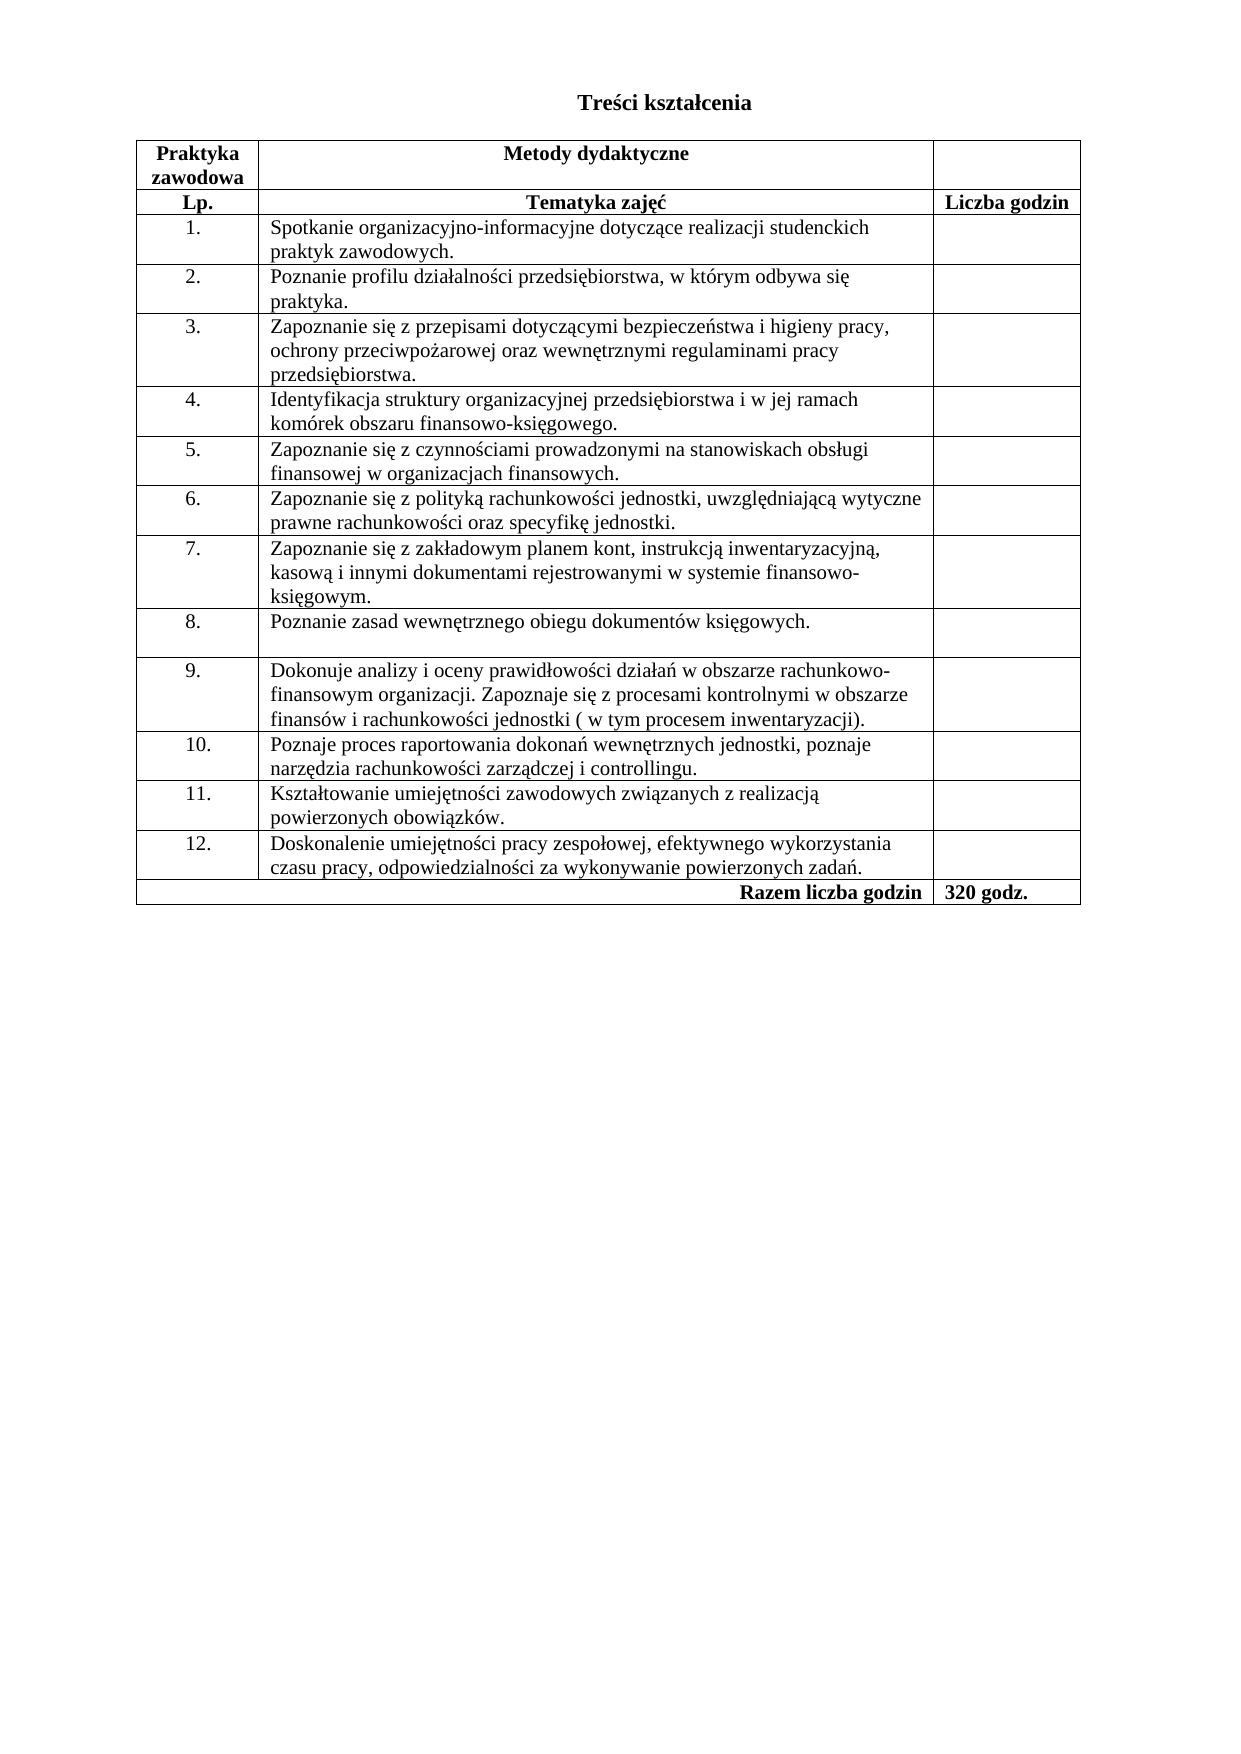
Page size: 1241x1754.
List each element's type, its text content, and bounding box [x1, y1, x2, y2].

table_cell Poznaje proces raportowania dokonań wewnętrznych jednostki, poznaje narzędzia rachunkowości zarządczej i controllingu. [259, 732, 933, 780]
table_cell Razem liczba godzin [137, 880, 933, 904]
table_cell Doskonalenie umiejętności pracy zespołowej, efektywnego wykorzystania czasu pracy, odpowiedzialności za wykonywanie powierzonych zadań. [259, 831, 933, 879]
table_cell [934, 265, 1080, 313]
table_cell [137, 387, 258, 436]
table_cell Identyfikacja struktury organizacyjnej przedsiębiorstwa i w jej ramach komórek obszaru finansowo-księgowego. [259, 387, 933, 436]
table_cell [137, 486, 258, 534]
table_cell [137, 658, 258, 731]
table_cell Zapoznanie się z przepisami dotyczącymi bezpieczeństwa i higieny pracy, ochrony przeciwpożarowej oraz wewnętrznymi regulaminami pracy przedsiębiorstwa. [259, 314, 933, 386]
table_cell [934, 314, 1080, 386]
table_cell Spotkanie organizacyjno-informacyjne dotyczące realizacji studenckich praktyk zawodowych. [259, 215, 933, 263]
table_cell [934, 781, 1080, 829]
table_cell [934, 658, 1080, 731]
table_cell Dokonuje analizy i oceny prawidłowości działań w obszarze rachunkowo-finansowym organizacji. Zapoznaje się z procesami kontrolnymi w obszarze finansów i rachunkowości jednostki ( w tym procesem inwentaryzacji). [259, 658, 933, 731]
table_cell Poznanie zasad wewnętrznego obiegu dokumentów księgowych. [259, 609, 933, 657]
table_cell [934, 215, 1080, 263]
table_cell [934, 831, 1080, 879]
table_cell [137, 215, 258, 263]
table_cell Liczba godzin [934, 190, 1080, 214]
table_cell 320 godz. [934, 880, 1080, 904]
text Treści kształcenia [148, 89, 1181, 115]
table_cell [934, 387, 1080, 436]
table_cell [137, 781, 258, 829]
table_cell Lp. [137, 190, 258, 214]
table_cell Poznanie profilu działalności przedsiębiorstwa, w którym odbywa się praktyka. [259, 265, 933, 313]
table_header [934, 141, 1080, 189]
table_cell [137, 609, 258, 657]
table_cell [137, 437, 258, 485]
table_cell [137, 831, 258, 879]
table_cell [934, 437, 1080, 485]
table_cell Kształtowanie umiejętności zawodowych związanych z realizacją powierzonych obowiązków. [259, 781, 933, 829]
table_cell [934, 732, 1080, 780]
table_cell Zapoznanie się z czynnościami prowadzonymi na stanowiskach obsługi finansowej w organizacjach finansowych. [259, 437, 933, 485]
table_header Praktyka zawodowa [137, 141, 258, 189]
table_cell [934, 609, 1080, 657]
table_cell [137, 536, 258, 608]
table_cell [137, 265, 258, 313]
table_cell Zapoznanie się z zakładowym planem kont, instrukcją inwentaryzacyjną, kasową i innymi dokumentami rejestrowanymi w systemie finansowo-księgowym. [259, 536, 933, 608]
table_cell [934, 486, 1080, 534]
table_header Metody dydaktyczne [259, 141, 933, 189]
table_cell Tematyka zajęć [259, 190, 933, 214]
table_cell [137, 314, 258, 386]
table_cell Zapoznanie się z polityką rachunkowości jednostki, uwzględniającą wytyczne prawne rachunkowości oraz specyfikę jednostki. [259, 486, 933, 534]
table_cell [934, 536, 1080, 608]
table_cell [137, 732, 258, 780]
